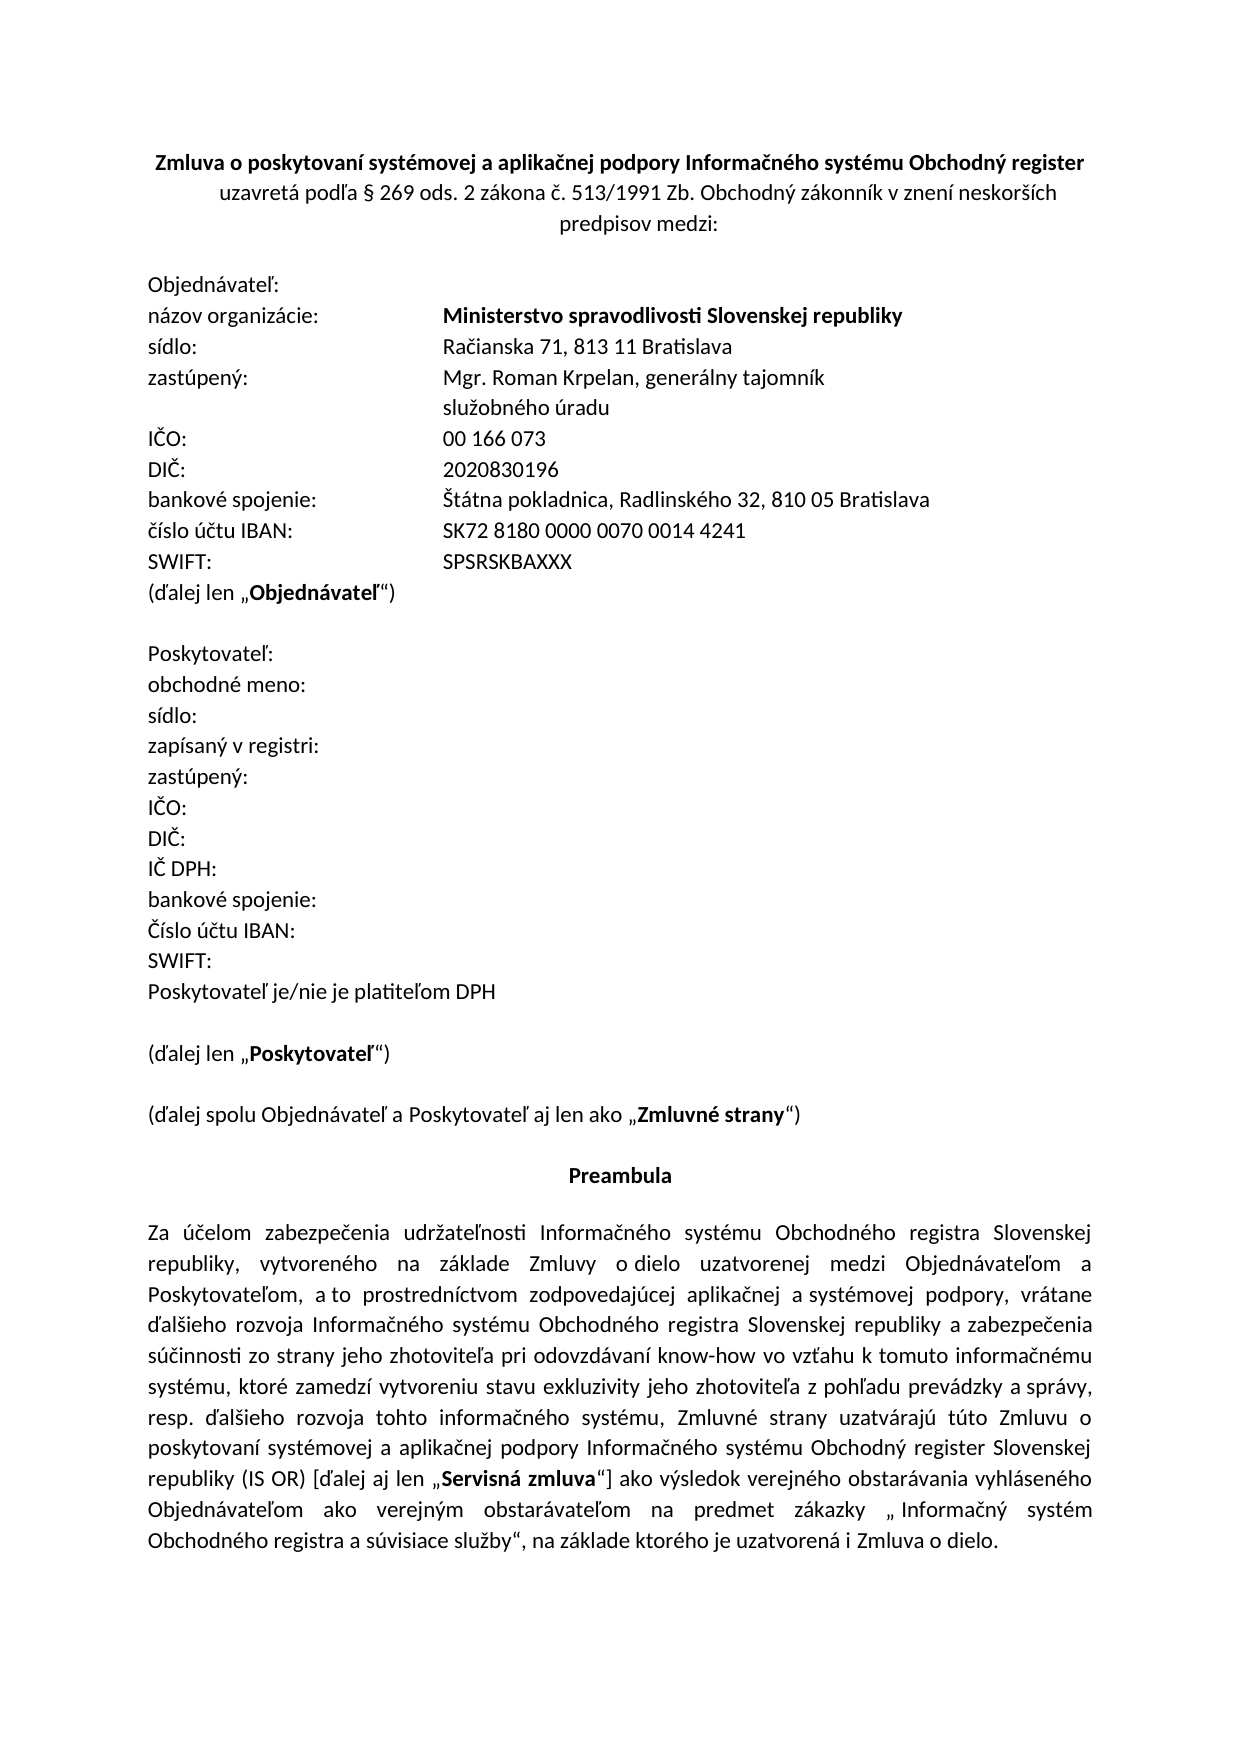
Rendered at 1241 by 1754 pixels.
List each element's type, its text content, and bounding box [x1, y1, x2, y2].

text DIČ: [148, 824, 1093, 852]
text (ďalej spolu Objednávateľ a Poskytovateľ aj len ako „Zmluvné strany“) [148, 1100, 1093, 1128]
text zastúpený: Mgr. Roman Krpelan, generálny tajomník [148, 363, 1093, 391]
text Poskytovateľ je/nie je platiteľom DPH [148, 977, 1093, 1005]
text sídlo: [148, 701, 1093, 729]
subtitle Preambula [148, 1162, 1093, 1190]
text IČO: [148, 793, 1093, 821]
text číslo účtu IBAN: SK72 8180 0000 0070 0014 4241 [148, 516, 1093, 544]
text IČ DPH: [148, 854, 1093, 882]
text (ďalej len „Objednávateľ“) [148, 578, 1093, 606]
text SWIFT: SPSRSKBAXXX [148, 547, 1093, 575]
text bankové spojenie: [148, 885, 1093, 913]
text SWIFT: [148, 947, 1093, 974]
text Číslo účtu IBAN: [148, 916, 1093, 944]
text Poskytovateľ: [148, 639, 1093, 667]
text (ďalej len „Poskytovateľ“) [148, 1039, 1093, 1067]
text IČO: 00 166 073 [148, 424, 1093, 452]
text DIČ: 2020830196 [148, 455, 1093, 483]
text obchodné meno: [148, 670, 1093, 698]
text služobného úradu [148, 393, 1093, 421]
text zastúpený: [148, 762, 1093, 790]
text sídlo: Račianska 71, 813 11 Bratislava [148, 332, 1093, 360]
text Objednávateľ: [148, 271, 1093, 298]
text Zmluva o poskytovaní systémovej a aplikačnej podpory Informačného systému Obchodný register [148, 148, 1093, 176]
text Za účelom zabezpečenia udržateľnosti Informačného systému Obchodného registra Slovenskej republiky, vytvoreného na základe Zmluvy o dielo uzatvorenej medzi Objednávateľom a Poskytovateľom, a to prostredníctvom zodpovedajúcej aplikačnej a systémovej podpory, vrátane ďalšieho rozvoja Informačného systému Obchodného registra Slovenskej republiky a zabezpečenia súčinnosti zo strany jeho zhotoviteľa pri odovzdávaní know-how vo vzťahu k tomuto informačnému systému, ktoré zamedzí vytvoreniu stavu exkluzivity jeho zhotoviteľa z pohľadu prevádzky a správy, resp. ďalšieho rozvoja tohto informačného systému, Zmluvné strany uzatvárajú túto Zmluvu o poskytovaní systémovej a aplikačnej podpory Informačného systému Obchodný register Slovenskej republiky (IS OR) [ďalej aj len „Servisná zmluva“] ako výsledok verejného obstarávania vyhláseného Objednávateľom ako verejným obstarávateľom na predmet zákazky „ Informačný systém Obchodného registra a súvisiace služby“, na základe ktorého je uzatvorená i Zmluva o dielo. [148, 1218, 1093, 1554]
text názov organizácie: Ministerstvo spravodlivosti Slovenskej republiky [148, 301, 1093, 329]
text zapísaný v registri: [148, 731, 1093, 759]
text bankové spojenie: Štátna pokladnica, Radlinského 32, 810 05 Bratislava [148, 486, 1093, 514]
text uzavretá podľa § 269 ods. 2 zákona č. 513/1991 Zb. Obchodný zákonník v znení neskorších predpisov medzi: [185, 178, 1093, 237]
